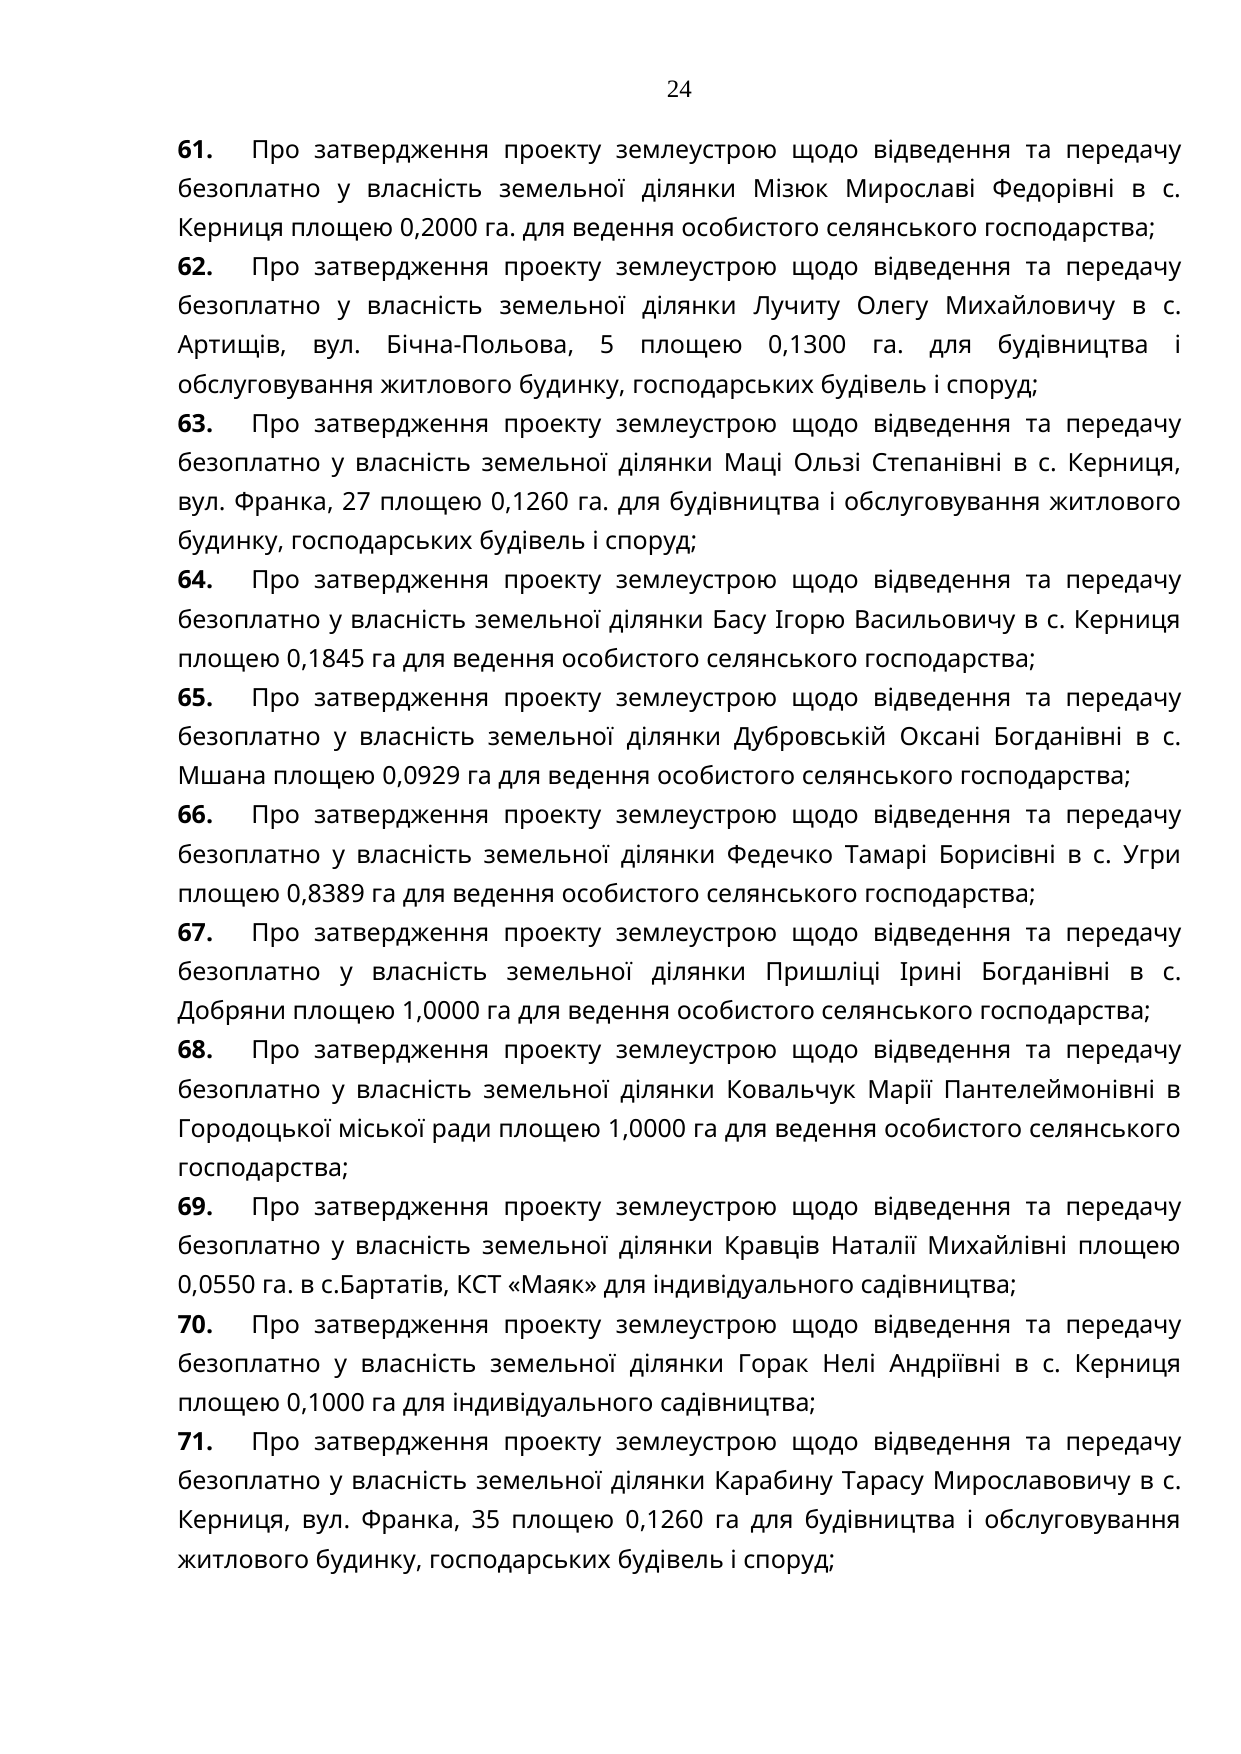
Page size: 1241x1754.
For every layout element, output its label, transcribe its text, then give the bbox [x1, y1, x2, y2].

list Про затвердження проекту землеустрою щодо відведення та передачу безоплатно у власність земельної ділянки Кравців Наталії Михайлівні площею 0,0550 га. в с.Бартатів, КСТ «Маяк» для індивідуального садівництва; [177, 1189, 1181, 1301]
list Про затвердження проекту землеустрою щодо відведення та передачу безоплатно у власність земельної ділянки Ковальчук Марії Пантелеймонівні в Городоцької міської ради площею 1,0000 га для ведення особистого селянського господарства; [177, 1032, 1181, 1184]
list Про затвердження проекту землеустрою щодо відведення та передачу безоплатно у власність земельної ділянки Маці Ользі Степанівні в с. Керниця, вул. Франка, 27 площею 0,1260 га. для будівництва і обслуговування житлового будинку, господарських будівель і споруд; [177, 405, 1181, 557]
list Про затвердження проекту землеустрою щодо відведення та передачу безоплатно у власність земельної ділянки Мізюк Мирославі Федорівні в с. Керниця площею 0,2000 га. для ведення особистого селянського господарства; [177, 131, 1181, 244]
list Про затвердження проекту землеустрою щодо відведення та передачу безоплатно у власність земельної ділянки Карабину Тарасу Мирославовичу в с. Керниця, вул. Франка, 35 площею 0,1260 га для будівництва і обслуговування житлового будинку, господарських будівель і споруд; [177, 1424, 1181, 1575]
list Про затвердження проекту землеустрою щодо відведення та передачу безоплатно у власність земельної ділянки Пришліці Ірині Богданівні в с. Добряни площею 1,0000 га для ведення особистого селянського господарства; [177, 914, 1181, 1027]
list Про затвердження проекту землеустрою щодо відведення та передачу безоплатно у власність земельної ділянки Басу Ігорю Васильовичу в с. Керниця площею 0,1845 га для ведення особистого селянського господарства; [177, 562, 1181, 674]
list Про затвердження проекту землеустрою щодо відведення та передачу безоплатно у власність земельної ділянки Лучиту Олегу Михайловичу в с. Артищів, вул. Бічна-Польова, 5 площею 0,1300 га. для будівництва і обслуговування житлового будинку, господарських будівель і споруд; [177, 249, 1181, 400]
list Про затвердження проекту землеустрою щодо відведення та передачу безоплатно у власність земельної ділянки Дубровській Оксані Богданівні в с. Мшана площею 0,0929 га для ведення особистого селянського господарства; [177, 679, 1181, 792]
list Про затвердження проекту землеустрою щодо відведення та передачу безоплатно у власність земельної ділянки Горак Нелі Андріївні в с. Керниця площею 0,1000 га для індивідуального садівництва; [177, 1306, 1181, 1419]
list Про затвердження проекту землеустрою щодо відведення та передачу безоплатно у власність земельної ділянки Федечко Тамарі Борисівні в с. Угри площею 0,8389 га для ведення особистого селянського господарства; [177, 797, 1181, 909]
